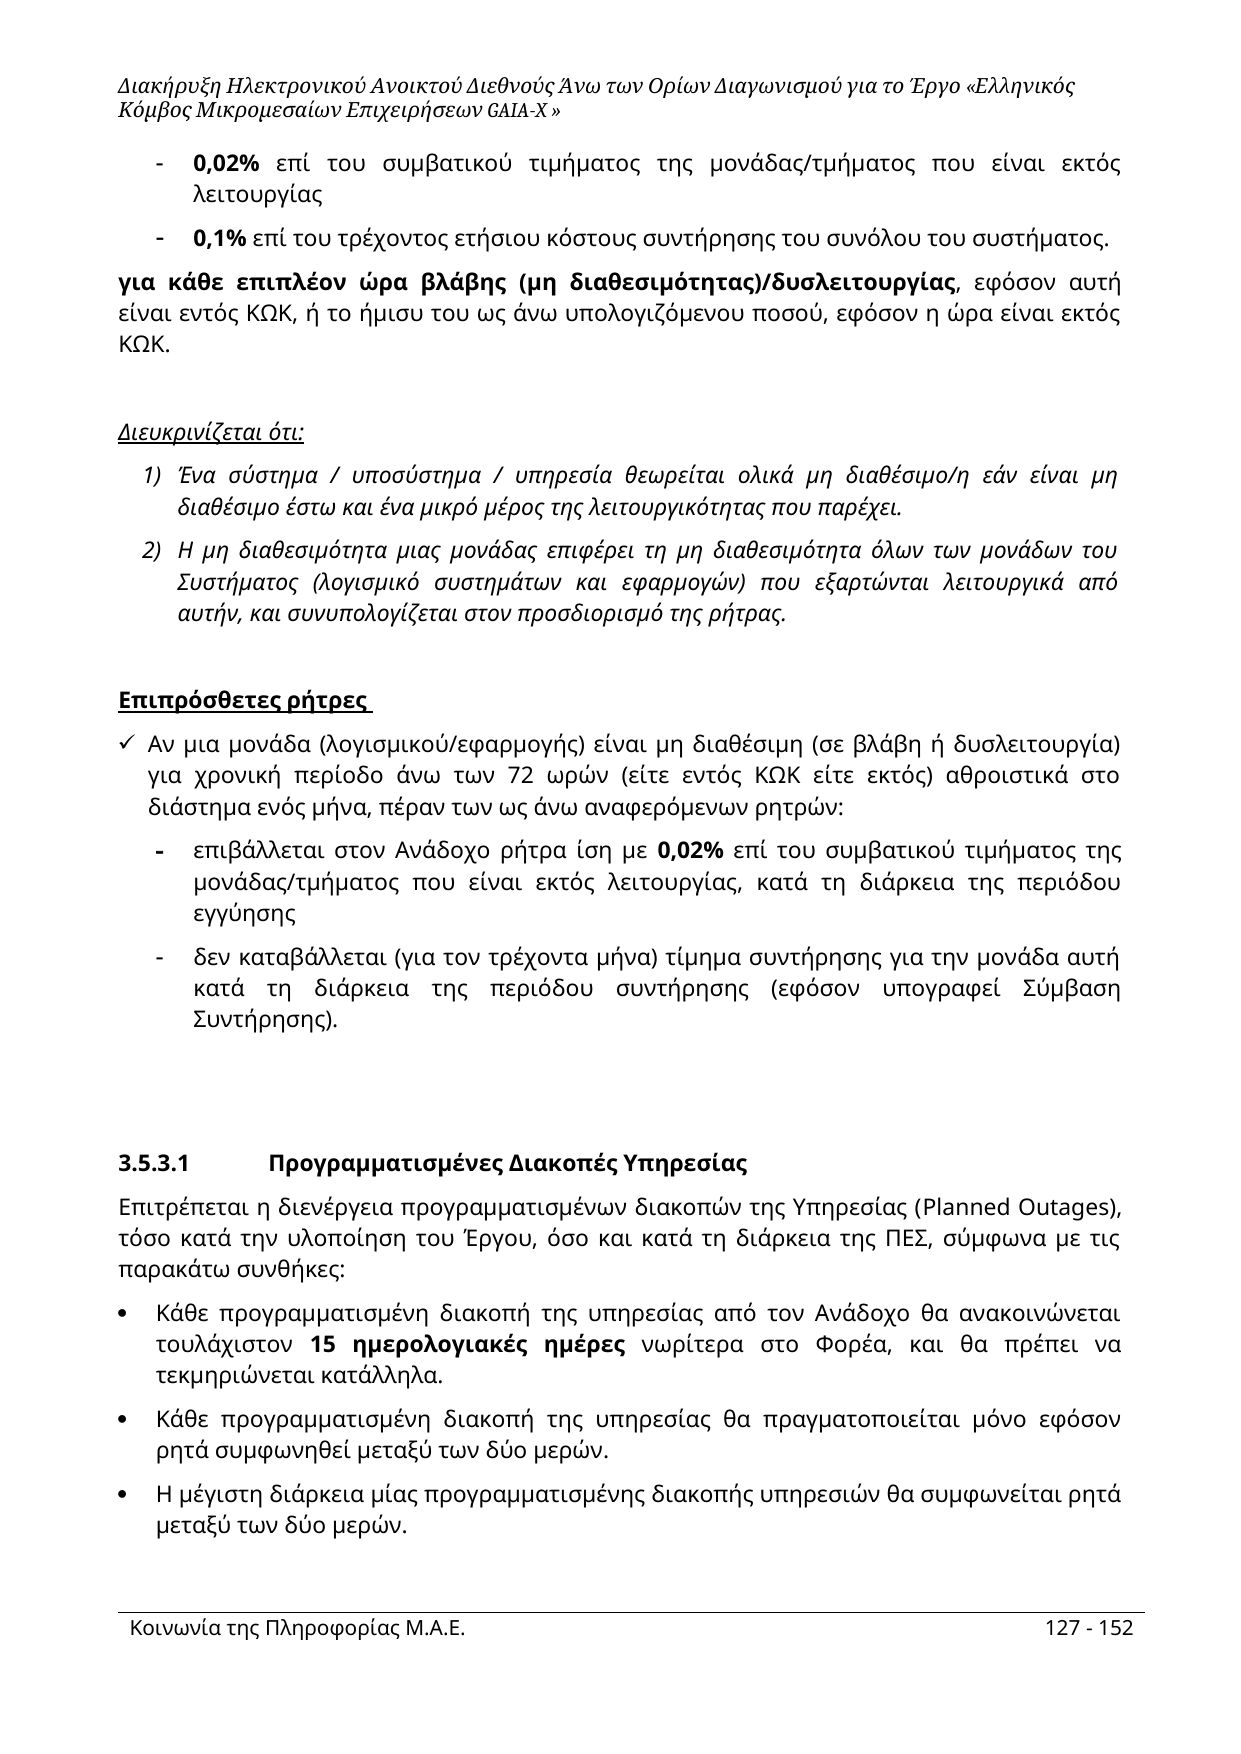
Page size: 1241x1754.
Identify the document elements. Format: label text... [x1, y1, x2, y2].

subtitle Προγραμματισμένες Διακοπές Υπηρεσίας [118, 1147, 1122, 1178]
list Αν μια μονάδα (λογισμικού/εφαρμογής) είναι μη διαθέσιμη (σε βλάβη ή δυσλειτουργία) για χρονική περίοδο άνω των 72 ωρών (είτε εντός ΚΩΚ είτε εκτός) αθροιστικά στο διάστημα ενός μήνα, πέραν των ως άνω αναφερόμενων ρητρών: [117, 728, 1122, 822]
list Η μέγιστη διάρκεια μίας προγραμματισμένης διακοπής υπηρεσιών θα συμφωνείται ρητά μεταξύ των δύο μερών. [118, 1478, 1122, 1541]
text Διευκρινίζεται ότι: [118, 416, 1122, 447]
list Κάθε προγραμματισμένη διακοπή της υπηρεσίας θα πραγματοποιείται μόνο εφόσον ρητά συμφωνηθεί μεταξύ των δύο μερών. [118, 1403, 1122, 1466]
text Επιτρέπεται η διενέργεια προγραμματισμένων διακοπών της Υπηρεσίας (Planned Outages), τόσο κατά την υλοποίηση του Έργου, όσο και κατά τη διάρκεια της ΠΕΣ, σύμφωνα με τις παρακάτω συνθήκες: [118, 1191, 1122, 1284]
list 0,02% επί του συμβατικού τιμήματος της μονάδας/τμήματος που είναι εκτός λειτουργίας [156, 147, 1122, 209]
list επιβάλλεται στον Ανάδοχο ρήτρα ίση με 0,02% επί του συμβατικού τιμήματος της μονάδας/τμήματος που είναι εκτός λειτουργίας, κατά τη διάρκεια της περιόδου εγγύησης [156, 834, 1122, 928]
list 0,1% επί του τρέχοντος ετήσιου κόστους συντήρησης του συνόλου του συστήματος. [156, 222, 1122, 253]
list δεν καταβάλλεται (για τον τρέχοντα μήνα) τίμημα συντήρησης για την μονάδα αυτή κατά τη διάρκεια της περιόδου συντήρησης (εφόσον υπογραφεί Σύμβαση Συντήρησης). [156, 941, 1122, 1034]
list Κάθε προγραμματισμένη διακοπή της υπηρεσίας από τον Ανάδοχο θα ανακοινώνεται τουλάχιστον 15 ημερολογιακές ημέρες νωρίτερα στο Φορέα, και θα πρέπει να τεκμηριώνεται κατάλληλα. [118, 1297, 1122, 1391]
text Επιπρόσθετες ρήτρες [118, 684, 1122, 716]
list Ένα σύστημα / υποσύστημα / υπηρεσία θεωρείται ολικά μη διαθέσιμο/η εάν είναι μη διαθέσιμο έστω και ένα μικρό μέρος της λειτουργικότητας που παρέχει. [142, 459, 1122, 522]
list Η μη διαθεσιμότητα μιας μονάδας επιφέρει τη μη διαθεσιμότητα όλων των μονάδων του Συστήματος (λογισμικό συστημάτων και εφαρμογών) που εξαρτώνται λειτουργικά από αυτήν, και συνυπολογίζεται στον προσδιορισμό της ρήτρας. [142, 534, 1122, 628]
